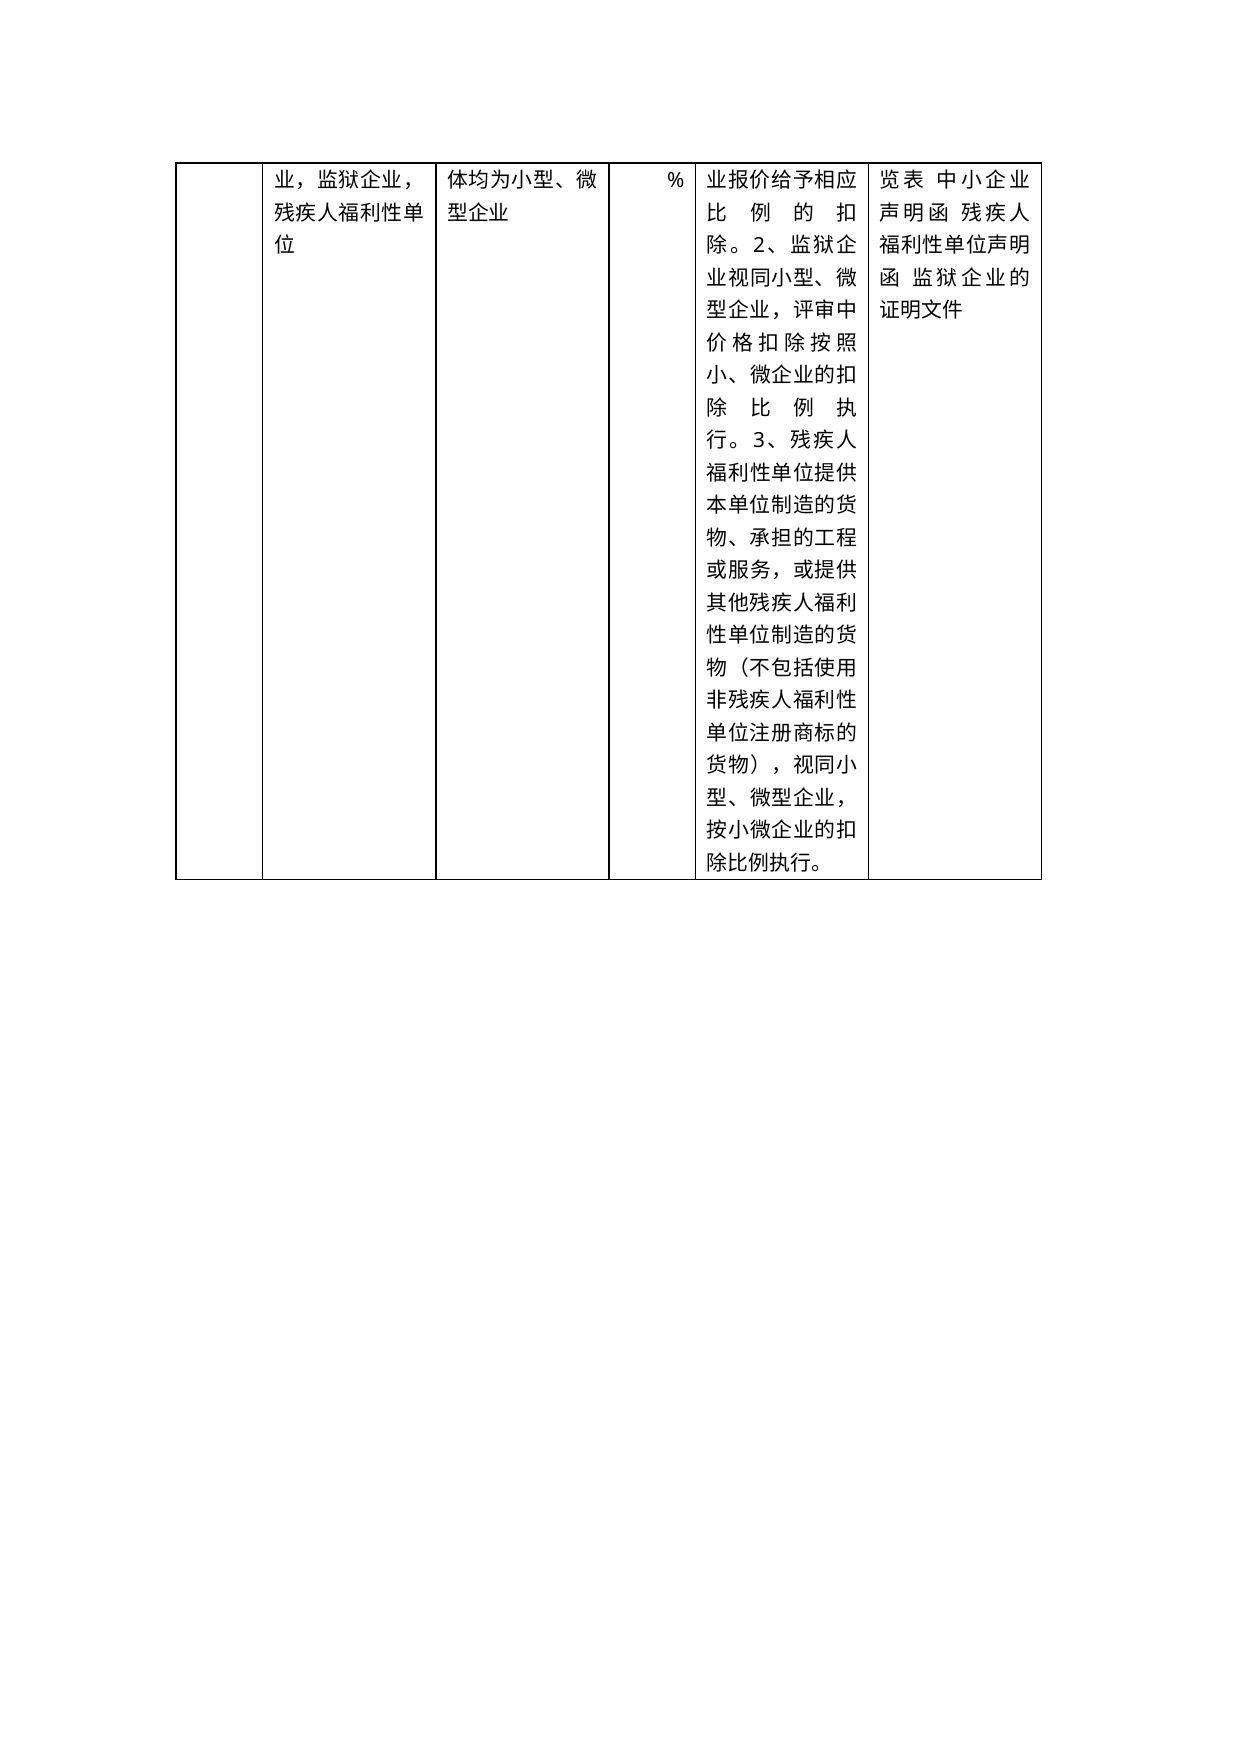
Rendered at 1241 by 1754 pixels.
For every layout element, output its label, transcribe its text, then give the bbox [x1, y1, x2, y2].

table_cell 投标人或者联合体均为小型、微型企业 [437, 164, 608, 878]
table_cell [263, 164, 435, 878]
table_cell 1 [177, 164, 262, 878]
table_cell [696, 164, 868, 878]
table_cell 10.00% [610, 164, 695, 878]
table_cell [869, 164, 1041, 878]
